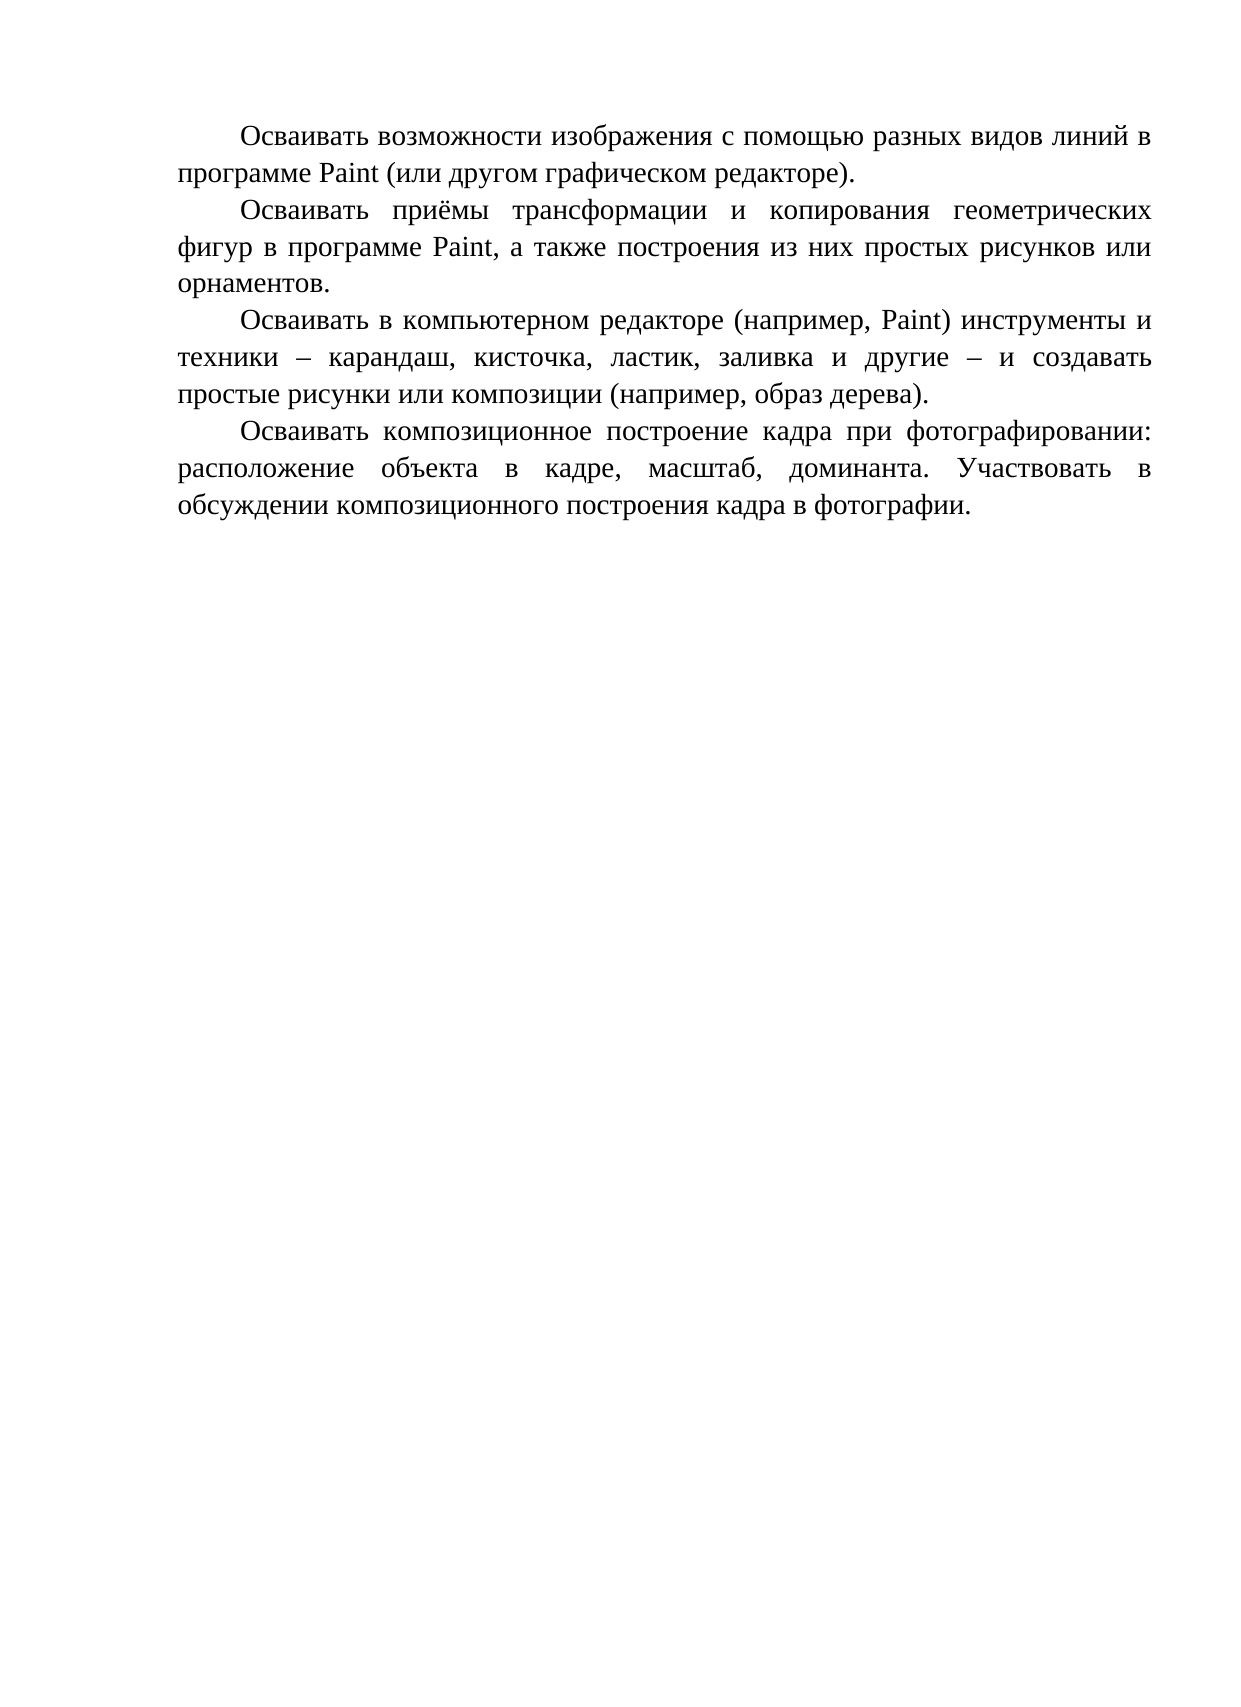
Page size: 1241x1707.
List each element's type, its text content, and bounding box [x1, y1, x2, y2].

text Осваивать в компьютерном редакторе (например, Paint) инструменты и техники – карандаш, кисточка, ластик, заливка и другие – и создавать простые рисунки или композиции (например, образ дерева). [177, 302, 1152, 410]
text Осваивать возможности изображения с помощью разных видов линий в программе Paint (или другом графическом редакторе). [177, 118, 1152, 188]
text Осваивать композиционное построение кадра при фотографировании: расположение объекта в кадре, масштаб, доминанта. Участвовать в обсуждении композиционного построения кадра в фотографии. [177, 413, 1152, 520]
text Осваивать приёмы трансформации и копирования геометрических фигур в программе Paint, а также построения из них простых рисунков или орнаментов. [177, 192, 1152, 299]
